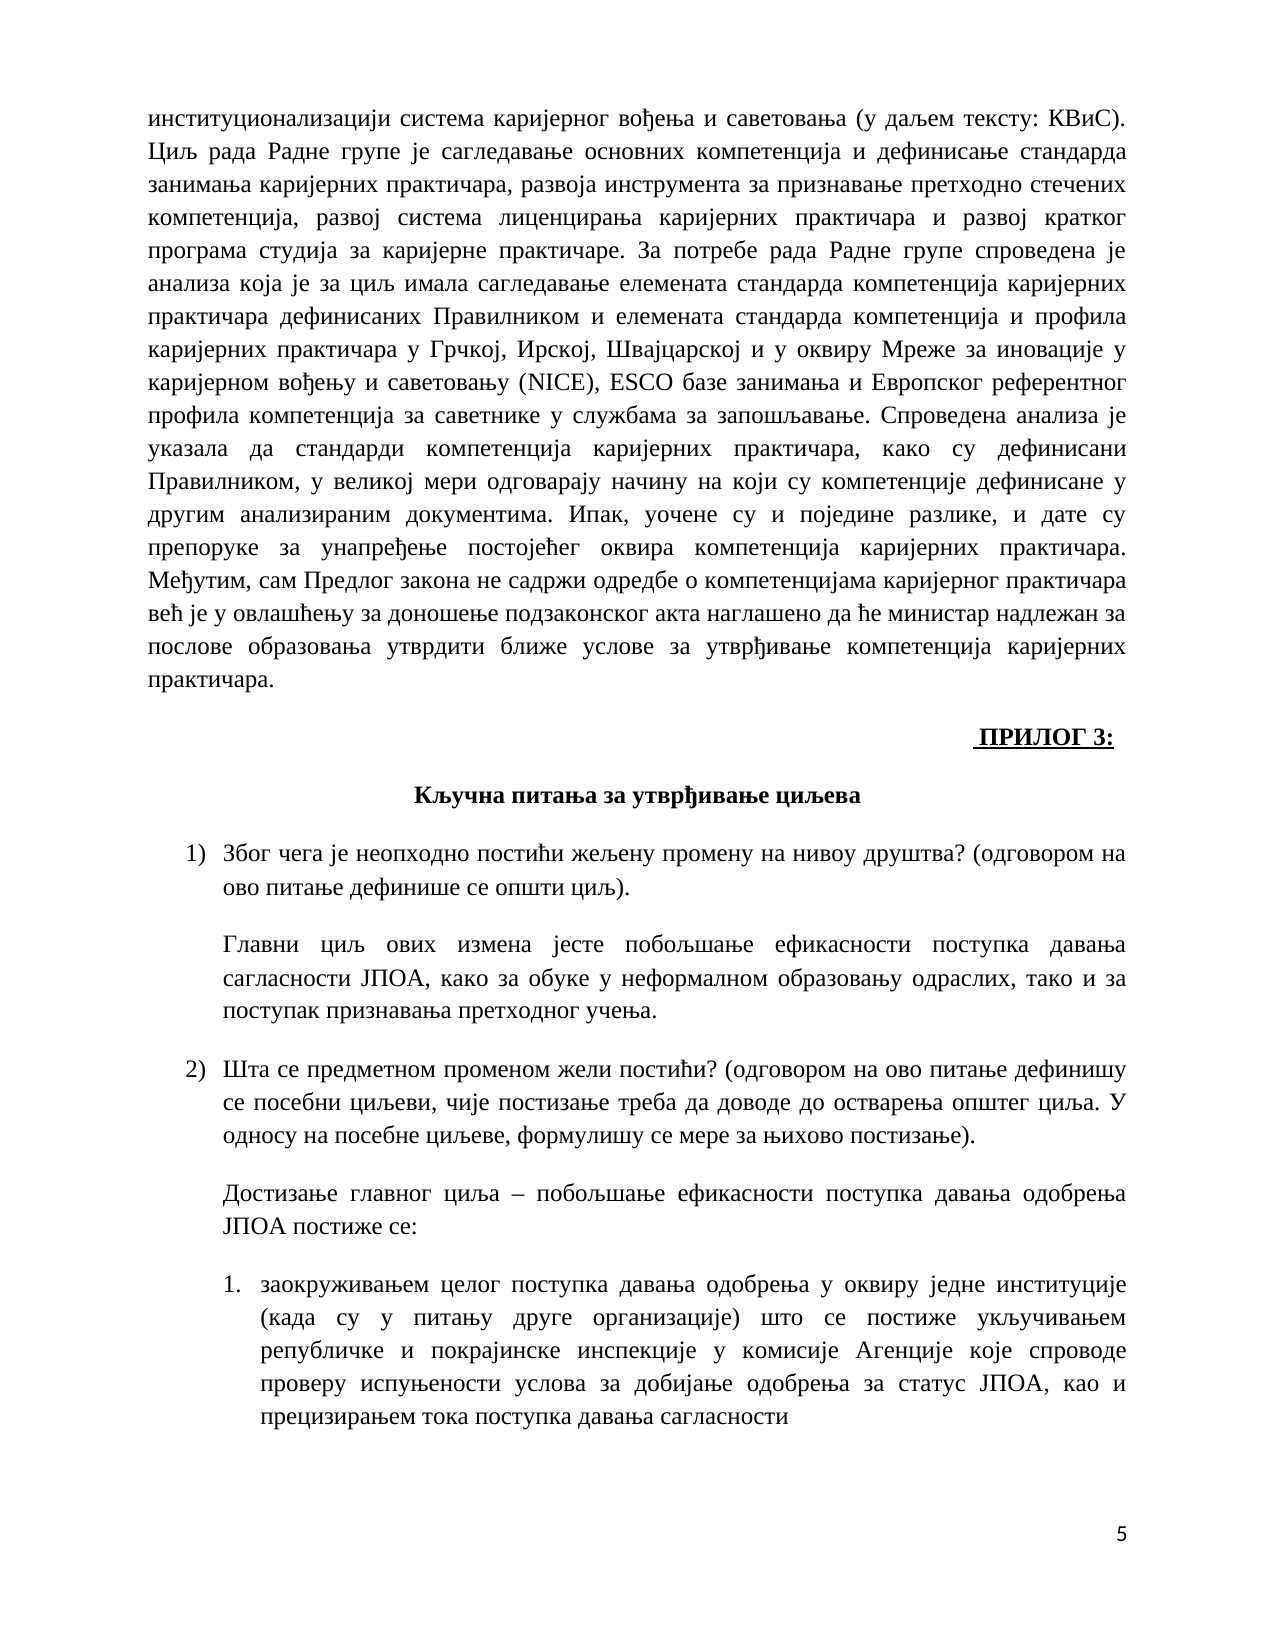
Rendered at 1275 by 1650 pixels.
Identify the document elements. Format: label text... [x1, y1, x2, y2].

list заокруживањем целог поступка давања одобрења у оквиру једне институције (када су у питању друге организације) што се постиже укључивањем републичке и покрајинске инспекције у комисије Агенције које спроводе проверу испуњености услова за добијање одобрења за статус ЈПОА, као и прецизирањем тока поступка давања сагласности [223, 1269, 1127, 1429]
text Кључна питања за утврђивање циљева [148, 781, 1127, 809]
text Главни циљ ових измена јесте побољшање ефикасности поступка давања сагласности ЈПОА, како за обуке у неформалном образовању одраслих, тако и за поступак признавања претходног учења. [223, 929, 1127, 1024]
list Због чега је неопходно постићи жељену промену на нивоу друштва? (одговором на ово питање дефинише се општи циљ). [185, 838, 1127, 900]
list Шта се предметном променом жели постићи? (одговором на ово питање дефинишу се посебни циљеви, чије постизање треба да доводе до остварења општег циља. У односу на посебне циљеве, формулишу се мере за њихово постизање). [185, 1054, 1127, 1148]
text Достизање главног циља – побољшање ефикасности поступка давања одобрења ЈПОА постиже се: [223, 1178, 1127, 1239]
text ПРИЛОГ 3: [973, 722, 1127, 751]
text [148, 103, 1127, 693]
